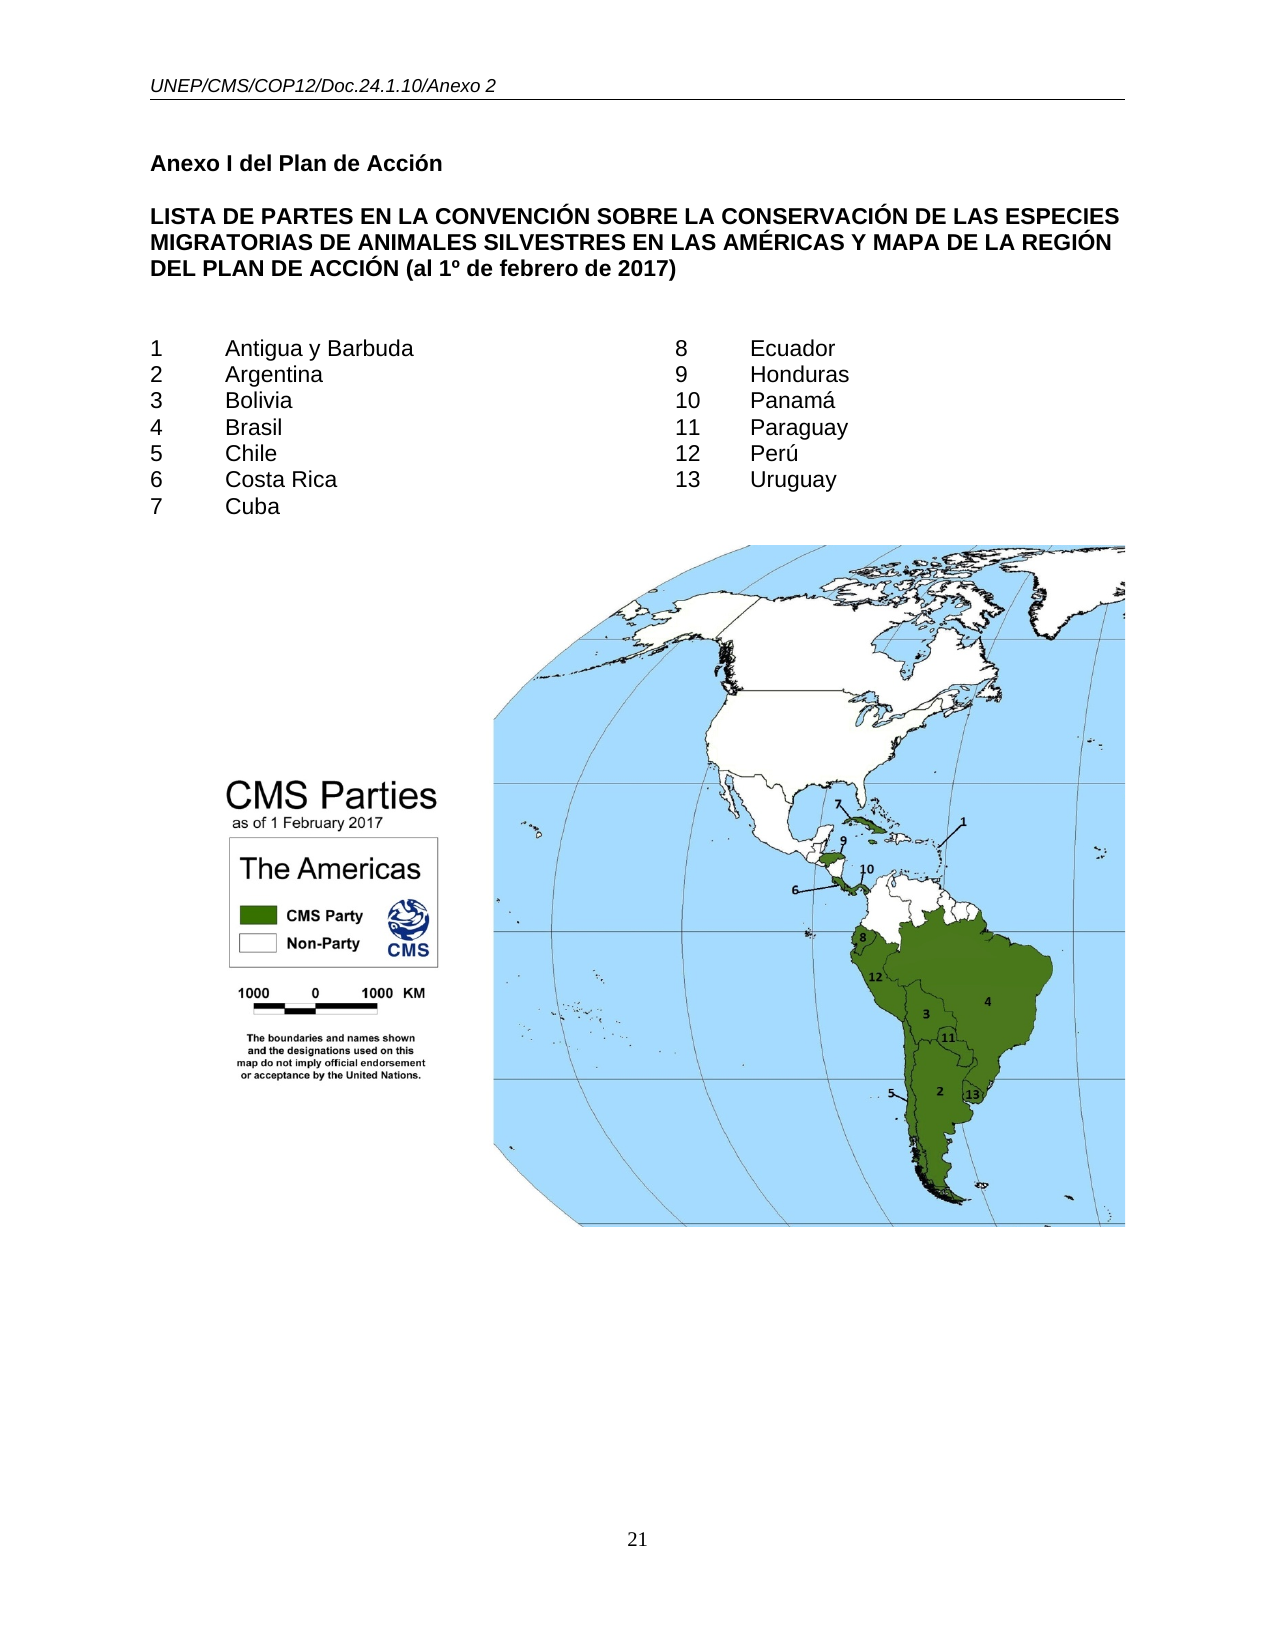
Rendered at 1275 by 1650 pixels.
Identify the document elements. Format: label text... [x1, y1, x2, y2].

text 11 Paraguay [675, 413, 1125, 440]
text 7 Cuba [150, 493, 600, 519]
picture [150, 545, 1125, 1227]
text 9 Honduras [675, 361, 1125, 387]
text 5 Chile [150, 440, 600, 466]
text 10 Panamá [675, 387, 1125, 413]
text 12 Perú [675, 440, 1125, 466]
text 2 Argentina [150, 361, 600, 387]
text 3 Bolivia [150, 387, 600, 413]
text LISTA DE PARTES EN LA CONVENCIÓN SOBRE LA CONSERVACIÓN DE LAS ESPECIES MIGRATORIAS DE ANIMALES SILVESTRES EN LAS AMÉRICAS Y MAPA DE LA REGIÓN DEL PLAN DE ACCIÓN (al 1º de febrero de 2017) [150, 203, 1125, 282]
text 1 Antigua y Barbuda [150, 334, 600, 361]
text Anexo I del Plan de Acción [150, 150, 1125, 176]
text 4 Brasil [150, 413, 600, 440]
text 6 Costa Rica [150, 466, 600, 493]
text 13 Uruguay [675, 466, 1125, 493]
text 8 Ecuador [675, 334, 1125, 361]
